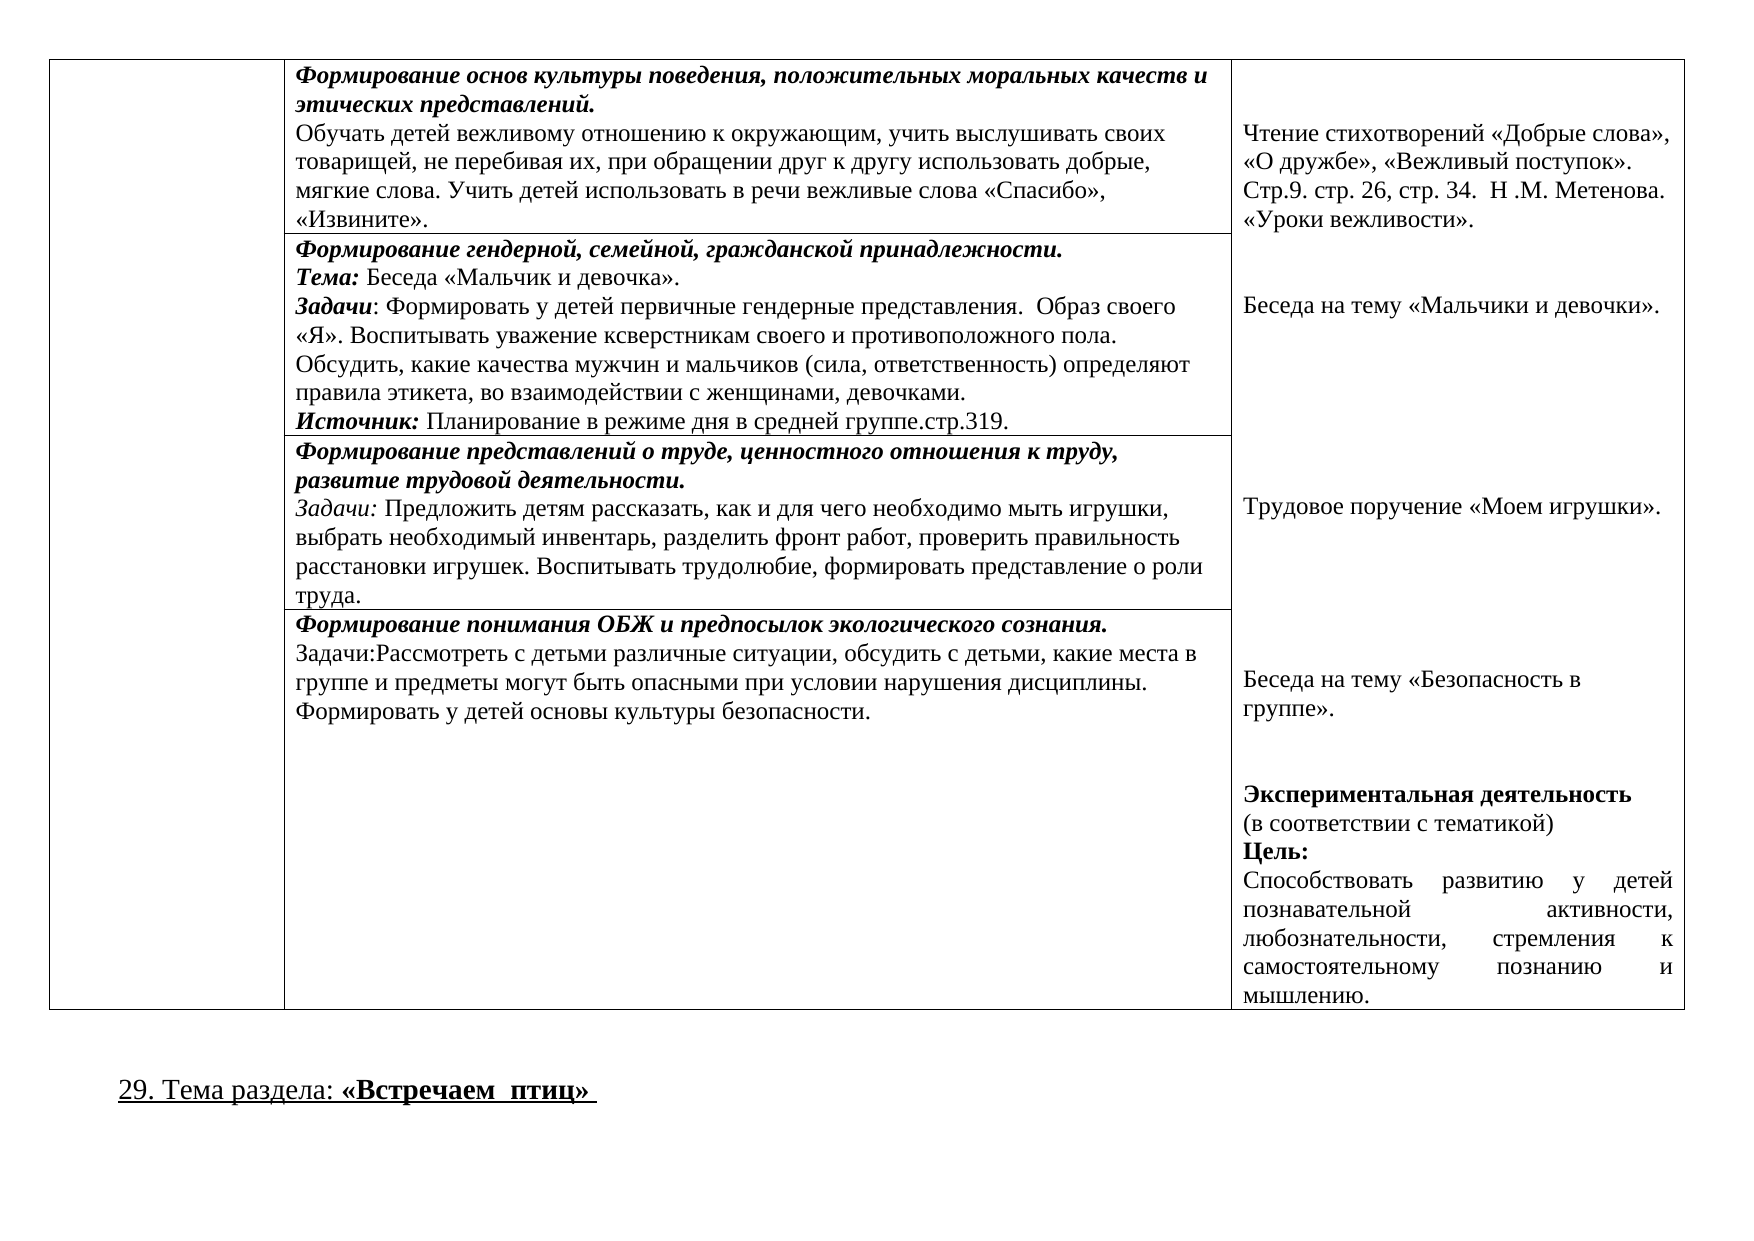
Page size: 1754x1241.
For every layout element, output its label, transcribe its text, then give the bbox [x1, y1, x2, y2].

table_cell Формирование гендерной, семейной, гражданской принадлежности. Тема: Беседа «Мальчик и девочка». Задачи: Формировать у детей первичные гендерные представления. Образ своего «Я». Воспитывать уважение ксверстникам своего и противоположного пола. Обсудить, какие качества мужчин и мальчиков (сила, ответственность) определяют правила этикета, во взаимодействии с женщинами, девочками. Источник: Планирование в режиме дня в средней группе.стр.319. [285, 234, 1231, 435]
table_cell Формирование основ культуры поведения, положительных моральных качеств и этических представлений. Обучать детей вежливому отношению к окружающим, учить выслушивать своих товарищей, не перебивая их, при обращении друг к другу использовать добрые, мягкие слова. Учить детей использовать в речи вежливые слова «Спасибо», «Извините». [285, 60, 1231, 233]
text 29. Тема раздела: «Встречаем птиц» [118, 1072, 1636, 1106]
table_cell Формирование понимания ОБЖ и предпосылок экологического сознания. Задачи:Рассмотреть с детьми различные ситуации, обсудить с детьми, какие места в группе и предметы могут быть опасными при условии нарушения дисциплины. Формировать у детей основы культуры безопасности. [285, 610, 1231, 1009]
table_cell Формирование представлений о труде, ценностного отношения к труду, развитие трудовой деятельности. Задачи: Предложить детям рассказать, как и для чего необходимо мыть игрушки, выбрать необходимый инвентарь, разделить фронт работ, проверить правильность расстановки игрушек. Воспитывать трудолюбие, формировать представление о роли труда. [285, 436, 1231, 608]
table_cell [50, 60, 284, 1009]
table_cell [1232, 60, 1684, 1009]
